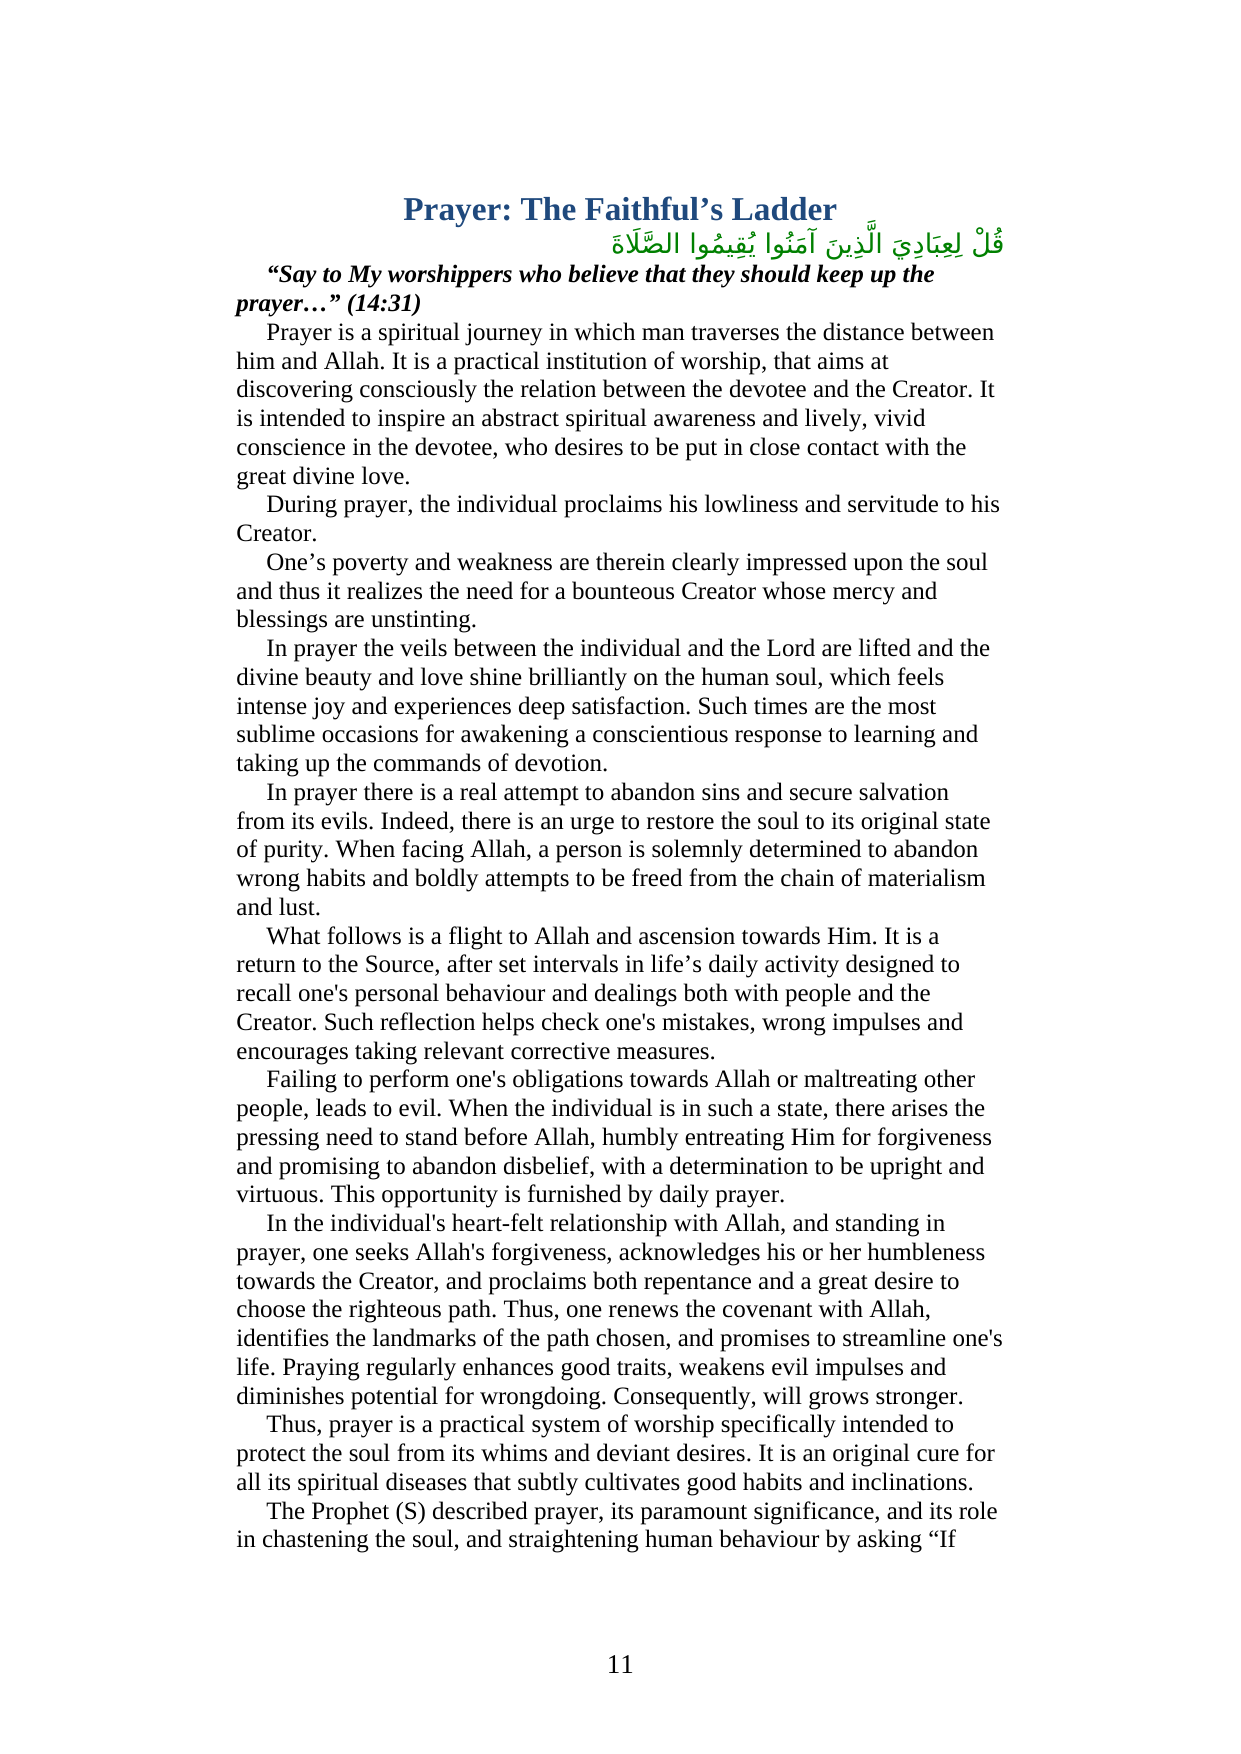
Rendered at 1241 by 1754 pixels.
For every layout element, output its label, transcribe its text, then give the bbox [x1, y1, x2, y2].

text “Say to My worshippers who believe that they should keep up the prayer…” (14:31) [236, 259, 1004, 317]
text In prayer there is a real attempt to abandon sins and secure salvation from its evils. Indeed, there is an urge to restore the soul to its original state of purity. When facing Allah, a person is solemnly determined to abandon wrong habits and boldly attempts to be freed from the chain of materialism and lust. [236, 777, 1004, 921]
text What follows is a flight to Allah and ascension towards Him. It is a return to the Source, after set intervals in life’s daily activity designed to recall one's personal behaviour and dealings both with people and the Creator. Such reflection helps check one's mistakes, wrong impulses and encourages taking relevant corrective measures. [236, 921, 1004, 1064]
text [236, 1496, 1004, 1553]
text Failing to perform one's obligations towards Allah or maltreating other people, leads to evil. When the individual is in such a state, there arises the pressing need to stand before Allah, humbly entreating Him for forgiveness and promising to abandon disbelief, with a determination to be upright and virtuous. This opportunity is furnished by daily prayer. [236, 1064, 1004, 1208]
subtitle Prayer: The Faithful’s Ladder [236, 190, 1004, 228]
text Prayer is a spiritual journey in which man traverses the distance between him and Allah. It is a practical institution of worship, that aims at discovering consciously the relation between the devotee and the Creator. It is intended to inspire an abstract spiritual awareness and lively, vivid conscience in the devotee, who desires to be put in close contact with the great divine love. [236, 317, 1004, 489]
text قُلْ لِعِبَادِيَ الَّذِينَ آمَنُوا يُقِيمُوا الصَّلَاةَ [236, 228, 1004, 259]
text In the individual's heart-felt relationship with Allah, and standing in prayer, one seeks Allah's forgiveness, acknowledges his or her humbleness towards the Creator, and proclaims both repentance and a great desire to choose the righteous path. Thus, one renews the covenant with Allah, identifies the landmarks of the path chosen, and promises to streamline one's life. Praying regularly enhances good traits, weakens evil impulses and diminishes potential for wrongdoing. Consequently, will grows stronger. [236, 1208, 1004, 1409]
text One’s poverty and weakness are therein clearly impressed upon the soul and thus it realizes the need for a bounteous Creator whose mercy and blessings are unstinting. [236, 547, 1004, 633]
text Thus, prayer is a practical system of worship specifically intended to protect the soul from its whims and deviant desires. It is an original cure for all its spiritual diseases that subtly cultivates good habits and inclinations. [236, 1409, 1004, 1496]
text During prayer, the individual proclaims his lowliness and servitude to his Creator. [236, 489, 1004, 547]
text In prayer the veils between the individual and the Lord are lifted and the divine beauty and love shine brilliantly on the human soul, which feels intense joy and experiences deep satisfaction. Such times are the most sublime occasions for awakening a conscientious response to learning and taking up the commands of devotion. [236, 633, 1004, 777]
